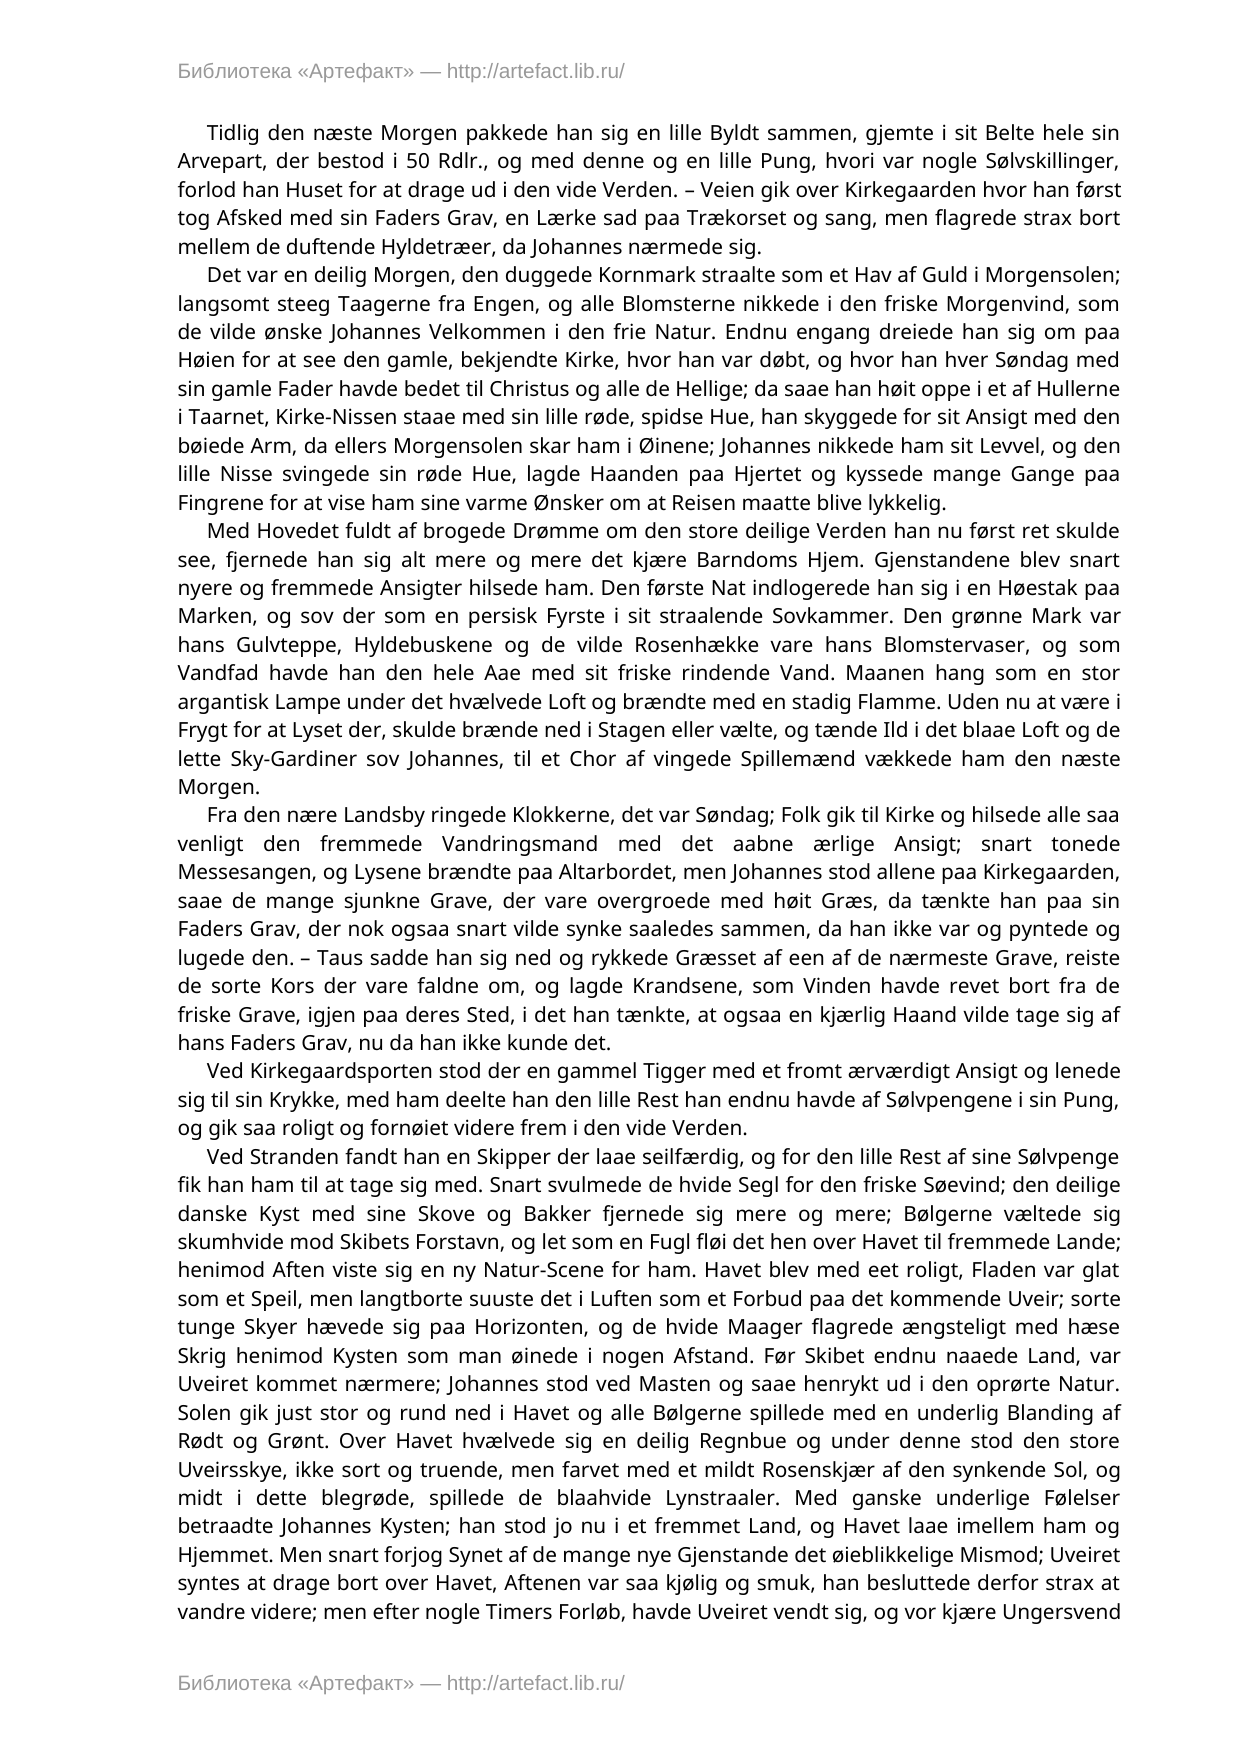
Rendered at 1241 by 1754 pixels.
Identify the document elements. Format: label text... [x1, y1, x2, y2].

text Med Hovedet fuldt af brogede Drømme om den store deilige Verden han nu først ret skulde see, fjernede han sig alt mere og mere det kjære Barndoms Hjem. Gjenstandene blev snart nyere og fremmede Ansigter hilsede ham. Den første Nat indlogerede han sig i en Høestak paa Marken, og sov der som en persisk Fyrste i sit straalende Sovkammer. Den grønne Mark var hans Gulvteppe, Hyldebuskene og de vilde Rosenhække vare hans Blomstervaser, og som Vandfad havde han den hele Aae med sit friske rindende Vand. Maanen hang som en stor argantisk Lampe under det hvælvede Loft og brændte med en stadig Flamme. Uden nu at være i Frygt for at Lyset der, skulde brænde ned i Stagen eller vælte, og tænde Ild i det blaae Loft og de lette Sky-Gardiner sov Johannes, til et Chor af vingede Spillemænd vækkede ham den næste Morgen. [177, 516, 1122, 801]
text Det var en deilig Morgen, den duggede Kornmark straalte som et Hav af Guld i Morgensolen; langsomt steeg Taagerne fra Engen, og alle Blomsterne nikkede i den friske Morgenvind, som de vilde ønske Johannes Velkommen i den frie Natur. Endnu engang dreiede han sig om paa Høien for at see den gamle, bekjendte Kirke, hvor han var døbt, og hvor han hver Søndag med sin gamle Fader havde bedet til Christus og alle de Hellige; da saae han høit oppe i et af Hullerne i Taarnet, Kirke-Nissen staae med sin lille røde, spidse Hue, han skyggede for sit Ansigt med den bøiede Arm, da ellers Morgensolen skar ham i Øinene; Johannes nikkede ham sit Levvel, og den lille Nisse svingede sin røde Hue, lagde Haanden paa Hjertet og kyssede mange Gange paa Fingrene for at vise ham sine varme Ønsker om at Reisen maatte blive lykkelig. [177, 260, 1122, 516]
text Fra den nære Landsby ringede Klokkerne, det var Søndag; Folk gik til Kirke og hilsede alle saa venligt den fremmede Vandringsmand med det aabne ærlige Ansigt; snart tonede Messesangen, og Lysene brændte paa Altarbordet, men Johannes stod allene paa Kirkegaarden, saae de mange sjunkne Grave, der vare overgroede med høit Græs, da tænkte han paa sin Faders Grav, der nok ogsaa snart vilde synke saaledes sammen, da han ikke var og pyntede og lugede den. – Taus sadde han sig ned og rykkede Græsset af een af de nærmeste Grave, reiste de sorte Kors der vare faldne om, og lagde Krandsene, som Vinden havde revet bort fra de friske Grave, igjen paa deres Sted, i det han tænkte, at ogsaa en kjærlig Haand vilde tage sig af hans Faders Grav, nu da han ikke kunde det. [177, 801, 1122, 1057]
text Ved Kirkegaardsporten stod der en gammel Tigger med et fromt ærværdigt Ansigt og lenede sig til sin Krykke, med ham deelte han den lille Rest han endnu havde af Sølvpengene i sin Pung, og gik saa roligt og fornøiet videre frem i den vide Verden. [177, 1057, 1122, 1142]
text Tidlig den næste Morgen pakkede han sig en lille Byldt sammen, gjemte i sit Belte hele sin Arvepart, der bestod i 50 Rdlr., og med denne og en lille Pung, hvori var nogle Sølvskillinger, forlod han Huset for at drage ud i den vide Verden. – Veien gik over Kirkegaarden hvor han først tog Afsked med sin Faders Grav, en Lærke sad paa Trækorset og sang, men flagrede strax bort mellem de duftende Hyldetræer, da Johannes nærmede sig. [177, 118, 1122, 260]
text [177, 1142, 1122, 1625]
